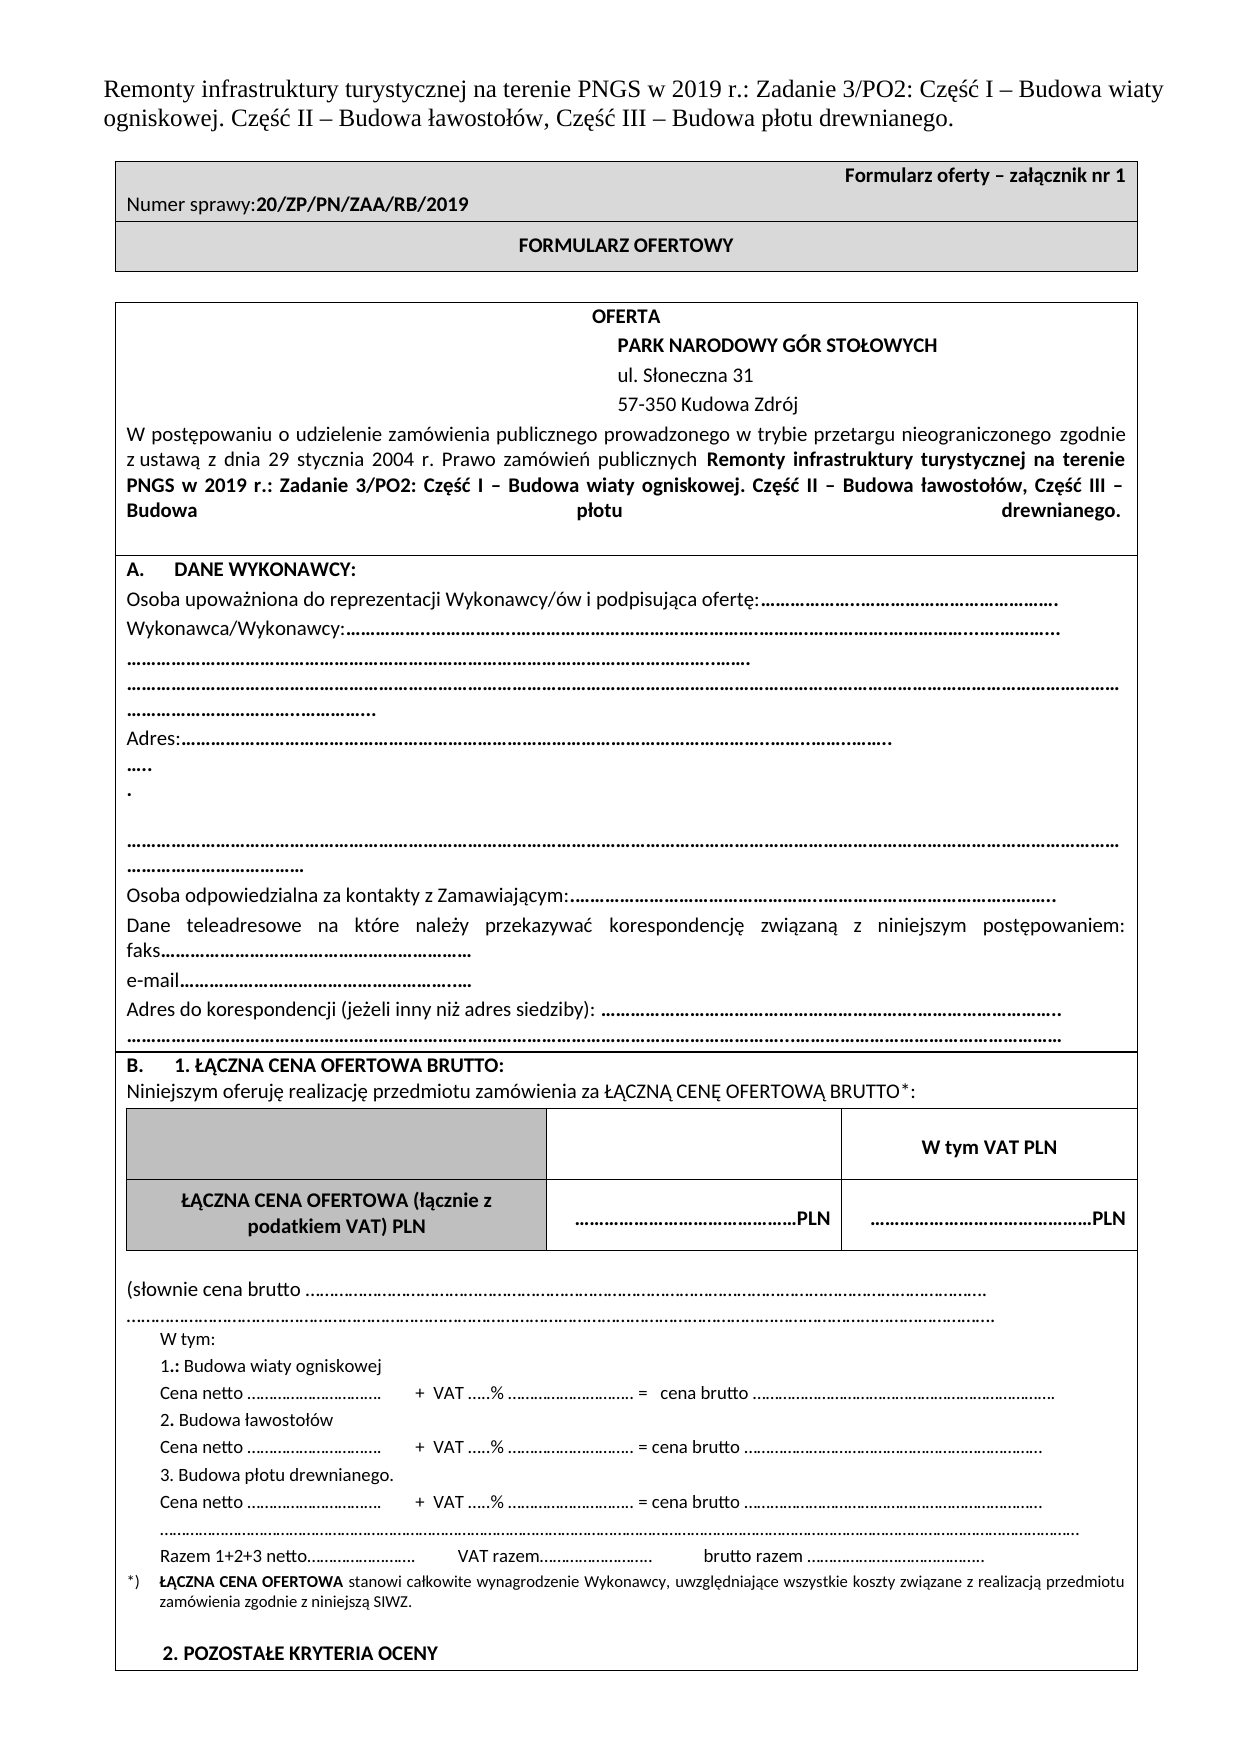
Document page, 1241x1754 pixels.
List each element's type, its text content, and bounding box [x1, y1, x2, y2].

table_cell FORMULARZ OFERTOWY [116, 222, 1137, 271]
table_cell DANE WYKONAWCY: Osoba upoważniona do reprezentacji Wykonawcy/ów i podpisująca ofertę:………………..…………………………………. Wykonawca/Wykonawcy:……………..……………..………………………………………….……….…………….……………...….………... ………………………………………………………………………………………………………..…….………………………………………………………………………………………………………………………………………………………………………………………………………………..…………... Adres:………………………………………………………………………………………………………..……..……..……..…... …….………………………………………………………………………………………………………………………………………………………………………………………………………………………………………………… Osoba odpowiedzialna za kontakty z Zamawiającym:.…………………………………………..……………………………………….. Dane teleadresowe na które należy przekazywać korespondencję związaną z niniejszym postępowaniem: faks……………………………………………………… e-mail………………………………………………..……………………………………………… Adres do korespondencji (jeżeli inny niż adres siedziby): ……………………………………………………….……………………….. ……………………………………………………………………………………………………………………...……………………………………………… [116, 556, 1137, 1051]
table_header OFERTA PARK NARODOWY GÓR STOŁOWYCH ul. Słoneczna 31 57-350 Kudowa Zdrój W postępowaniu o udzielenie zamówienia publicznego prowadzonego w trybie przetargu nieograniczonego zgodnie z ustawą z dnia 29 stycznia 2004 r. Prawo zamówień publicznych Remonty infrastruktury turystycznej na terenie PNGS w 2019 r.: Zadanie 3/PO2: Część I – Budowa wiaty ogniskowej. Część II – Budowa ławostołów, Część III – Budowa płotu drewnianego. [116, 303, 1137, 555]
table_header Formularz oferty – załącznik nr 1 Numer sprawy:20/ZP/PN/ZAA/RB/2019 [116, 162, 1137, 221]
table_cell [116, 1053, 1137, 1670]
